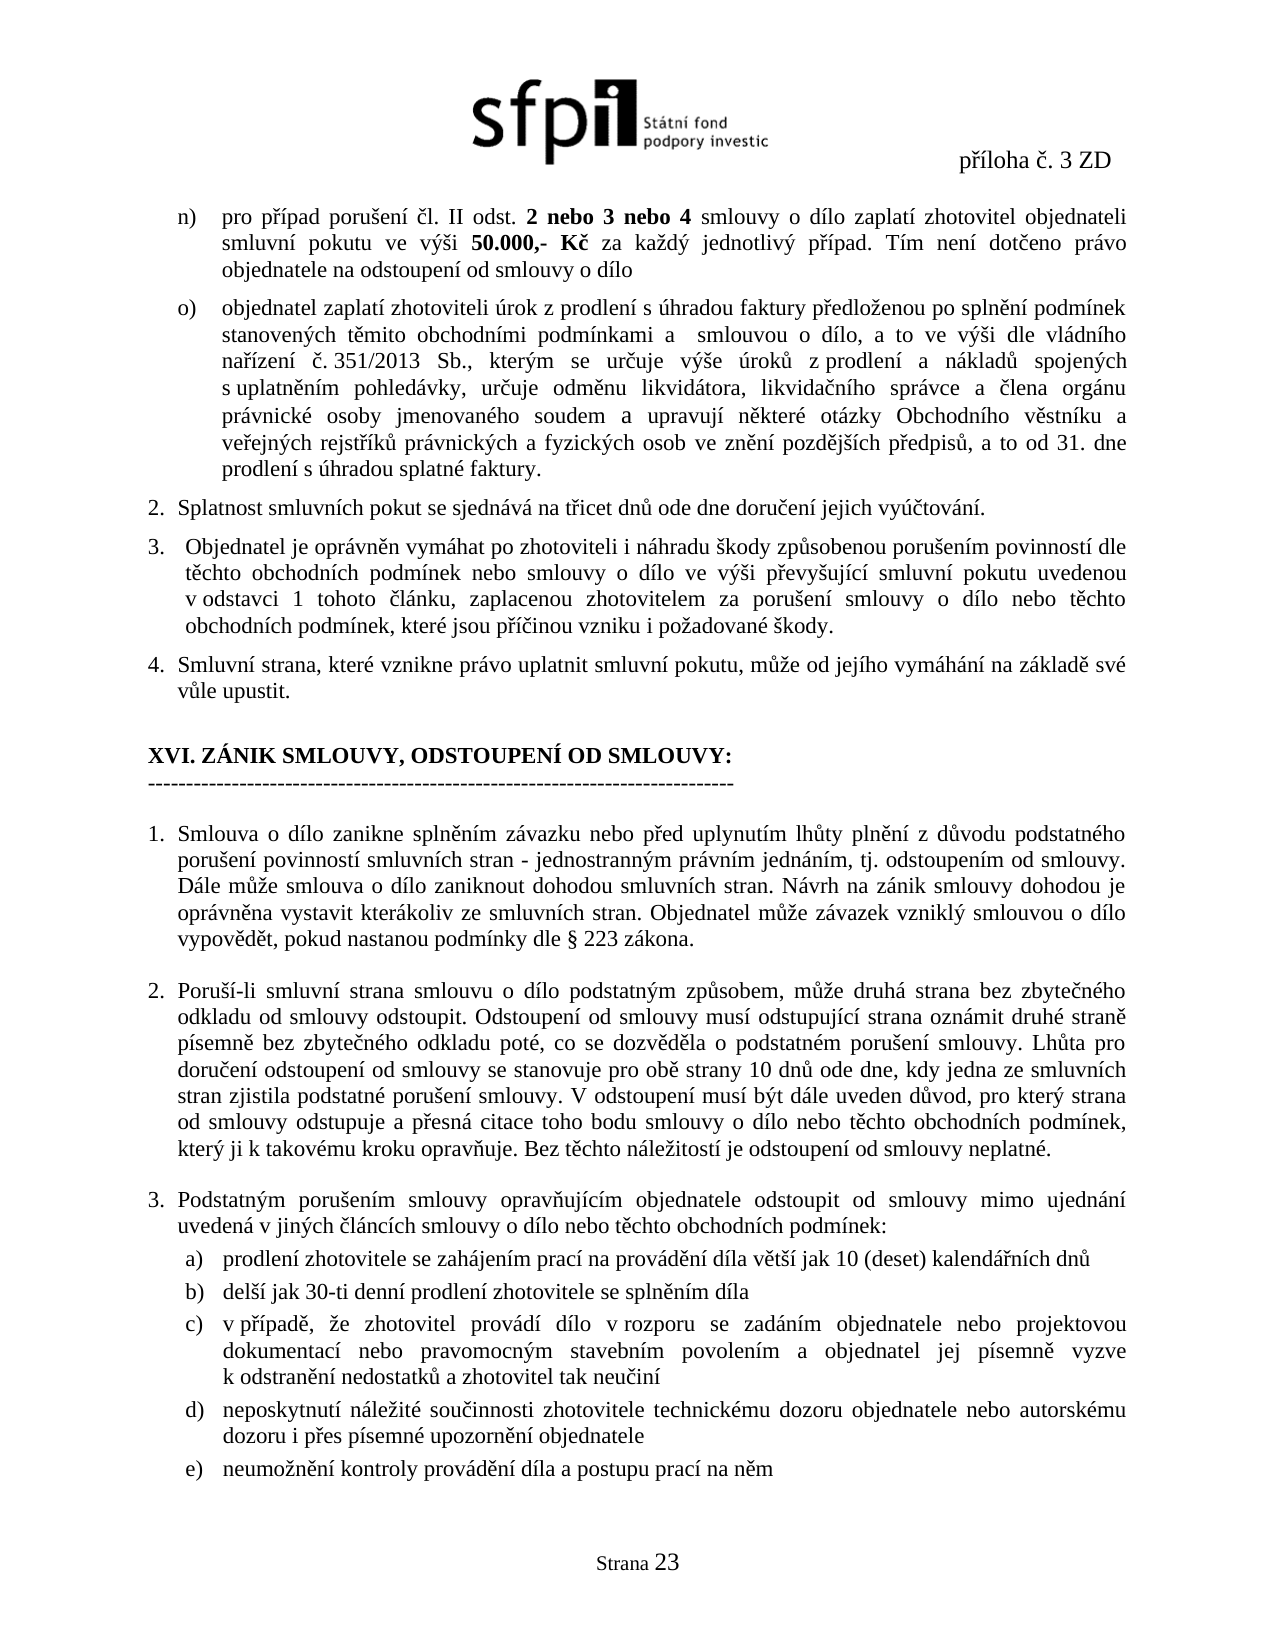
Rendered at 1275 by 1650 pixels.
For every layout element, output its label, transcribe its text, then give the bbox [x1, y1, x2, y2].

list neposkytnutí náležité součinnosti zhotovitele technickému dozoru objednatele nebo autorskému dozoru i přes písemné upozornění objednatele [185, 1396, 1127, 1448]
list Poruší-li smluvní strana smlouvu o dílo podstatným způsobem, může druhá strana bez zbytečného odkladu od smlouvy odstoupit. Odstoupení od smlouvy musí odstupující strana oznámit druhé straně písemně bez zbytečného odkladu poté, co se dozvěděla o podstatném porušení smlouvy. Lhůta pro doručení odstoupení od smlouvy se stanovuje pro obě strany 10 dnů ode dne, kdy jedna ze smluvních stran zjistila podstatné porušení smlouvy. V odstoupení musí být dále uveden důvod, pro který strana od smlouvy odstupuje a přesná citace toho bodu smlouvy o dílo nebo těchto obchodních podmínek, který ji k takovému kroku opravňuje. Bez těchto náležitostí je odstoupení od smlouvy neplatné. [148, 977, 1127, 1161]
text ----------------------------------------------------------------------------- [148, 768, 1137, 795]
list Splatnost smluvních pokut se sjednává na třicet dnů ode dne doručení jejich vyúčtování. [148, 494, 1127, 520]
list prodlení zhotovitele se zahájením prací na provádění díla větší jak 10 (deset) kalendářních dnů [185, 1245, 1127, 1271]
list delší jak 30-ti denní prodlení zhotovitele se splněním díla [185, 1278, 1127, 1304]
list v případě, že zhotovitel provádí dílo v rozporu se zadáním objednatele nebo projektovou dokumentací nebo pravomocným stavebním povolením a objednatel jej písemně vyzve k odstranění nedostatků a zhotovitel tak neučiní [185, 1310, 1127, 1389]
list pro případ porušení čl. II odst. 2 nebo 3 nebo 4 smlouvy o dílo zaplatí zhotovitel objednateli smluvní pokutu ve výši 50.000,- Kč za každý jednotlivý případ. Tím není dotčeno právo objednatele na odstoupení od smlouvy o dílo [177, 203, 1127, 282]
list Objednatel je oprávněn vymáhat po zhotoviteli i náhradu škody způsobenou porušením povinností dle těchto obchodních podmínek nebo smlouvy o dílo ve výši převyšující smluvní pokutu uvedenou v odstavci 1 tohoto článku, zaplacenou zhotovitelem za porušení smlouvy o dílo nebo těchto obchodních podmínek, které jsou příčinou vzniku i požadované škody. [148, 533, 1127, 638]
list Smlouva o dílo zanikne splněním závazku nebo před uplynutím lhůty plnění z důvodu podstatného porušení povinností smluvních stran - jednostranným právním jednáním, tj. odstoupením od smlouvy. Dále může smlouva o dílo zaniknout dohodou smluvních stran. Návrh na zánik smlouvy dohodou je oprávněna vystavit kterákoliv ze smluvních stran. Objednatel může závazek vzniklý smlouvou o dílo vypovědět, pokud nastanou podmínky dle § 223 zákona. [148, 820, 1127, 952]
list Podstatným porušením smlouvy opravňujícím objednatele odstoupit od smlouvy mimo ujednání uvedená v jiných článcích smlouvy o dílo nebo těchto obchodních podmínek: [148, 1186, 1127, 1239]
list neumožnění kontroly provádění díla a postupu prací na něm [185, 1454, 1127, 1481]
list objednatel zaplatí zhotoviteli úrok z prodlení s úhradou faktury předloženou po splnění podmínek stanovených těmito obchodními podmínkami a smlouvou o dílo, a to ve výši dle vládního nařízení č. 351/2013 Sb., kterým se určuje výše úroků z prodlení a nákladů spojených s uplatněním pohledávky, určuje odměnu likvidátora, likvidačního správce a člena orgánu právnické osoby jmenovaného soudem a upravují některé otázky Obchodního věstníku a veřejných rejstříků právnických a fyzických osob ve znění pozdějších předpisů, a to od 31. dne prodlení s úhradou splatné faktury. [177, 294, 1127, 481]
list Smluvní strana, které vznikne právo uplatnit smluvní pokutu, může od jejího vymáhání na základě své vůle upustit. [148, 651, 1127, 703]
text XVI. ZÁNIK SMLOUVY, ODSTOUPENÍ OD SMLOUVY: [148, 742, 1137, 768]
picture [470, 73, 771, 169]
